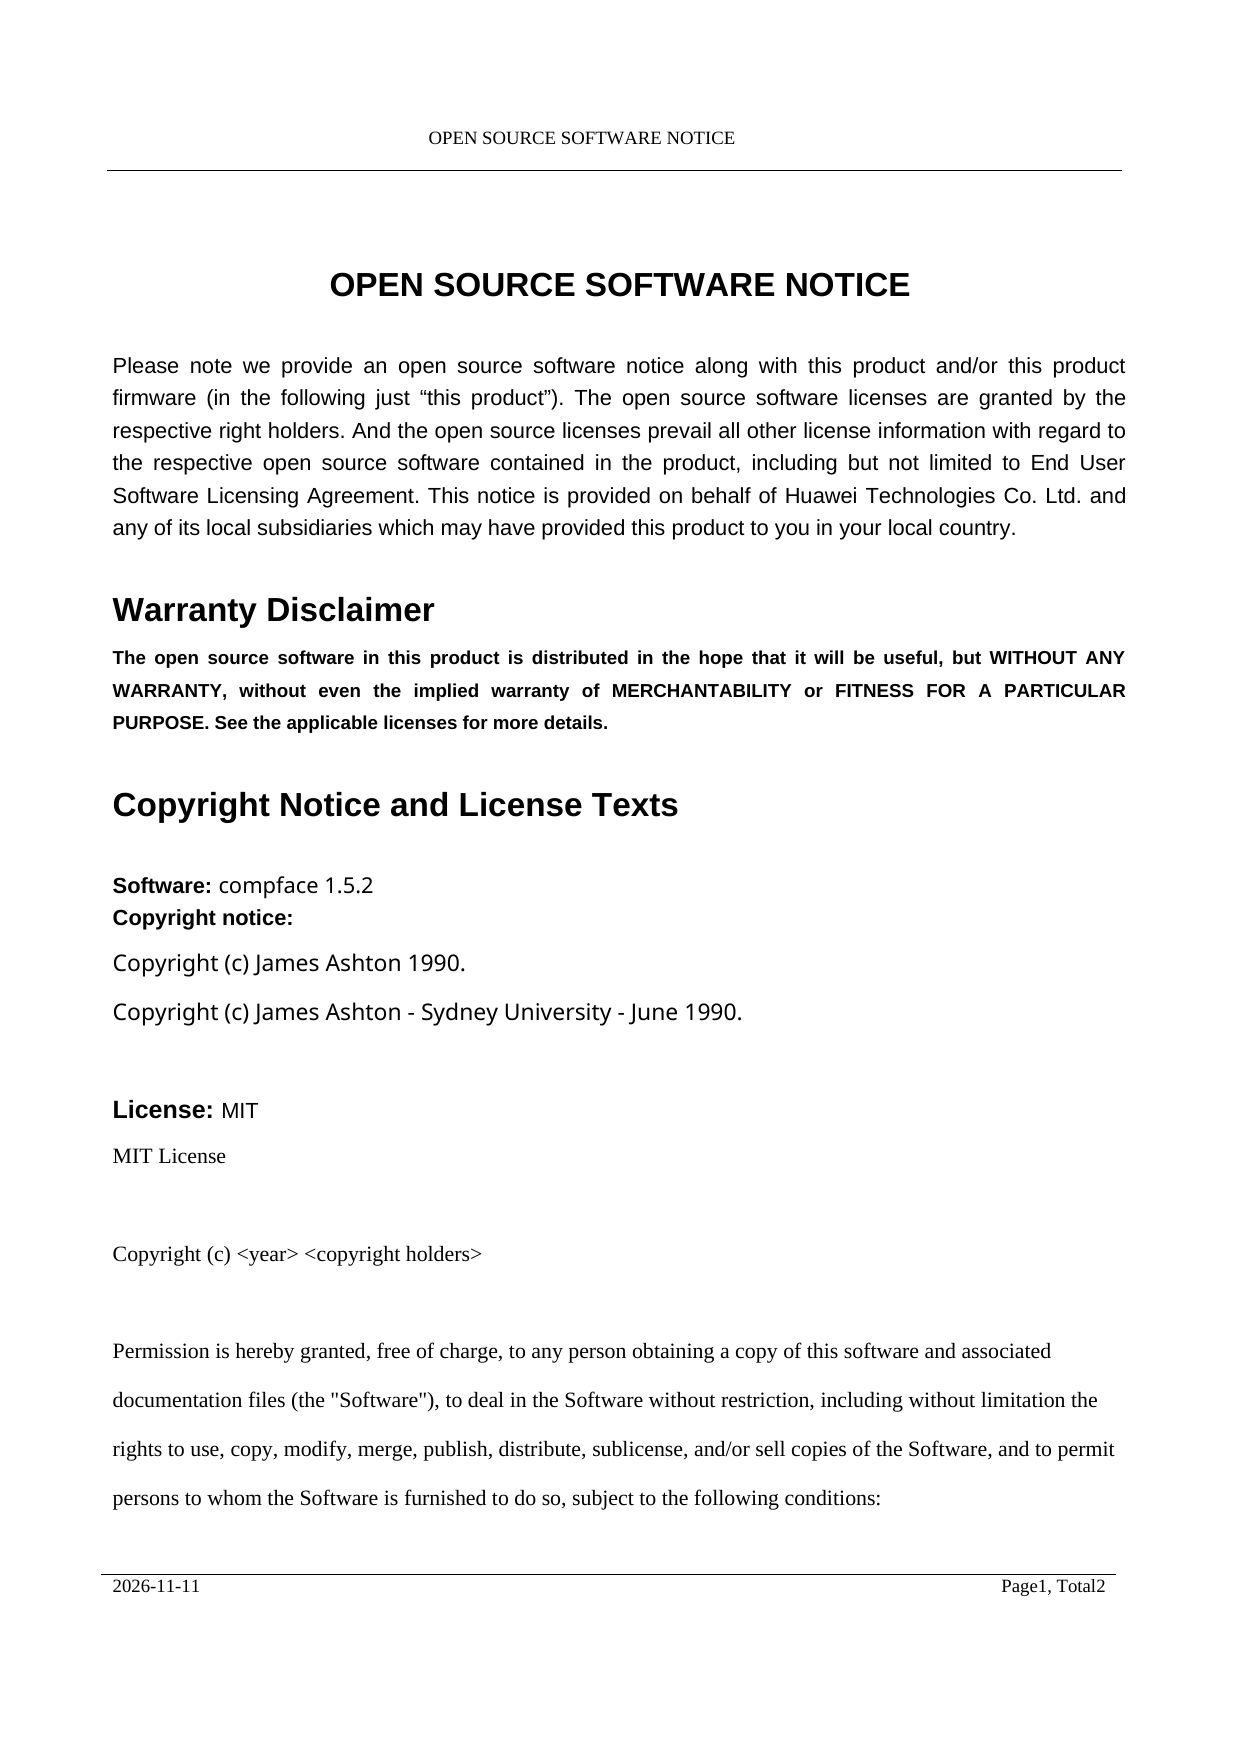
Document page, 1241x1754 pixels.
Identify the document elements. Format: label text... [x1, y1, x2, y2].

text Please note we provide an open source software notice along with this product and/or this product firmware (in the following just “this product”). The open source software licenses are granted by the respective right holders. And the open source licenses prevail all other license information with regard to the respective open source software contained in the product, including but not limited to End User Software Licensing Agreement. This notice is provided on behalf of Huawei Technologies Co. Ltd. and any of its local subsidiaries which may have provided this product to you in your local country. [112, 349, 1128, 544]
text The open source software in this product is distributed in the hope that it will be useful, but WITHOUT ANY WARRANTY, without even the implied warranty of MERCHANTABILITY or FITNESS FOR A PARTICULAR PURPOSE. See the applicable licenses for more details. [112, 641, 1128, 739]
text License: MIT [112, 1093, 1128, 1125]
text Copyright Notice and License Texts [112, 771, 1128, 836]
text Copyright (c) James Ashton 1990. Copyright (c) James Ashton - Sydney University - June 1990. [112, 947, 1128, 1077]
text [112, 1140, 1128, 1513]
text Copyright notice: [112, 901, 1128, 934]
text Warranty Disclaimer [112, 576, 1128, 641]
text Software: compface 1.5.2 [112, 869, 1128, 901]
text OPEN SOURCE SOFTWARE NOTICE [112, 251, 1128, 316]
